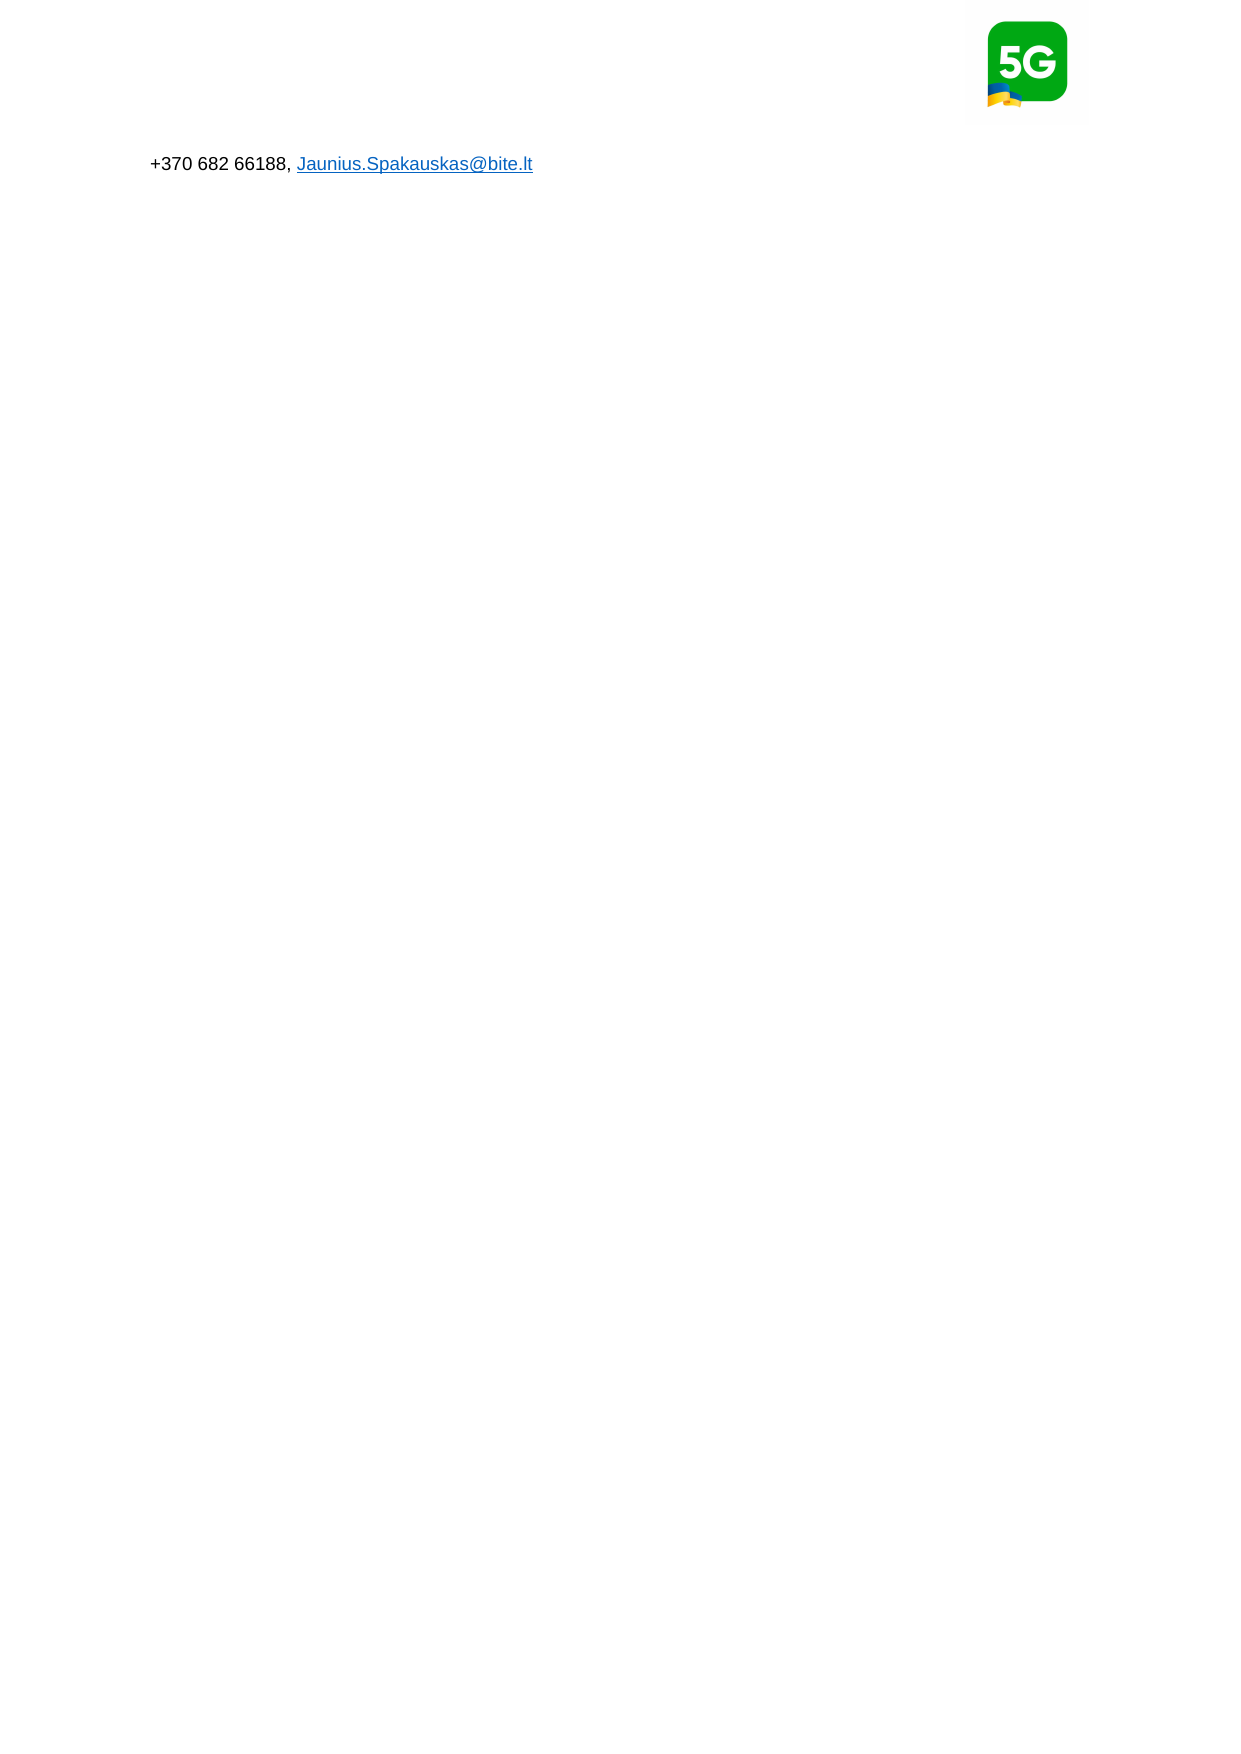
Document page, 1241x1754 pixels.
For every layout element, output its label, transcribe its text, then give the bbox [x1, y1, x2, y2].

picture [965, 0, 1089, 125]
text +370 682 66188, Jaunius.Spakauskas@bite.lt [150, 153, 1090, 174]
